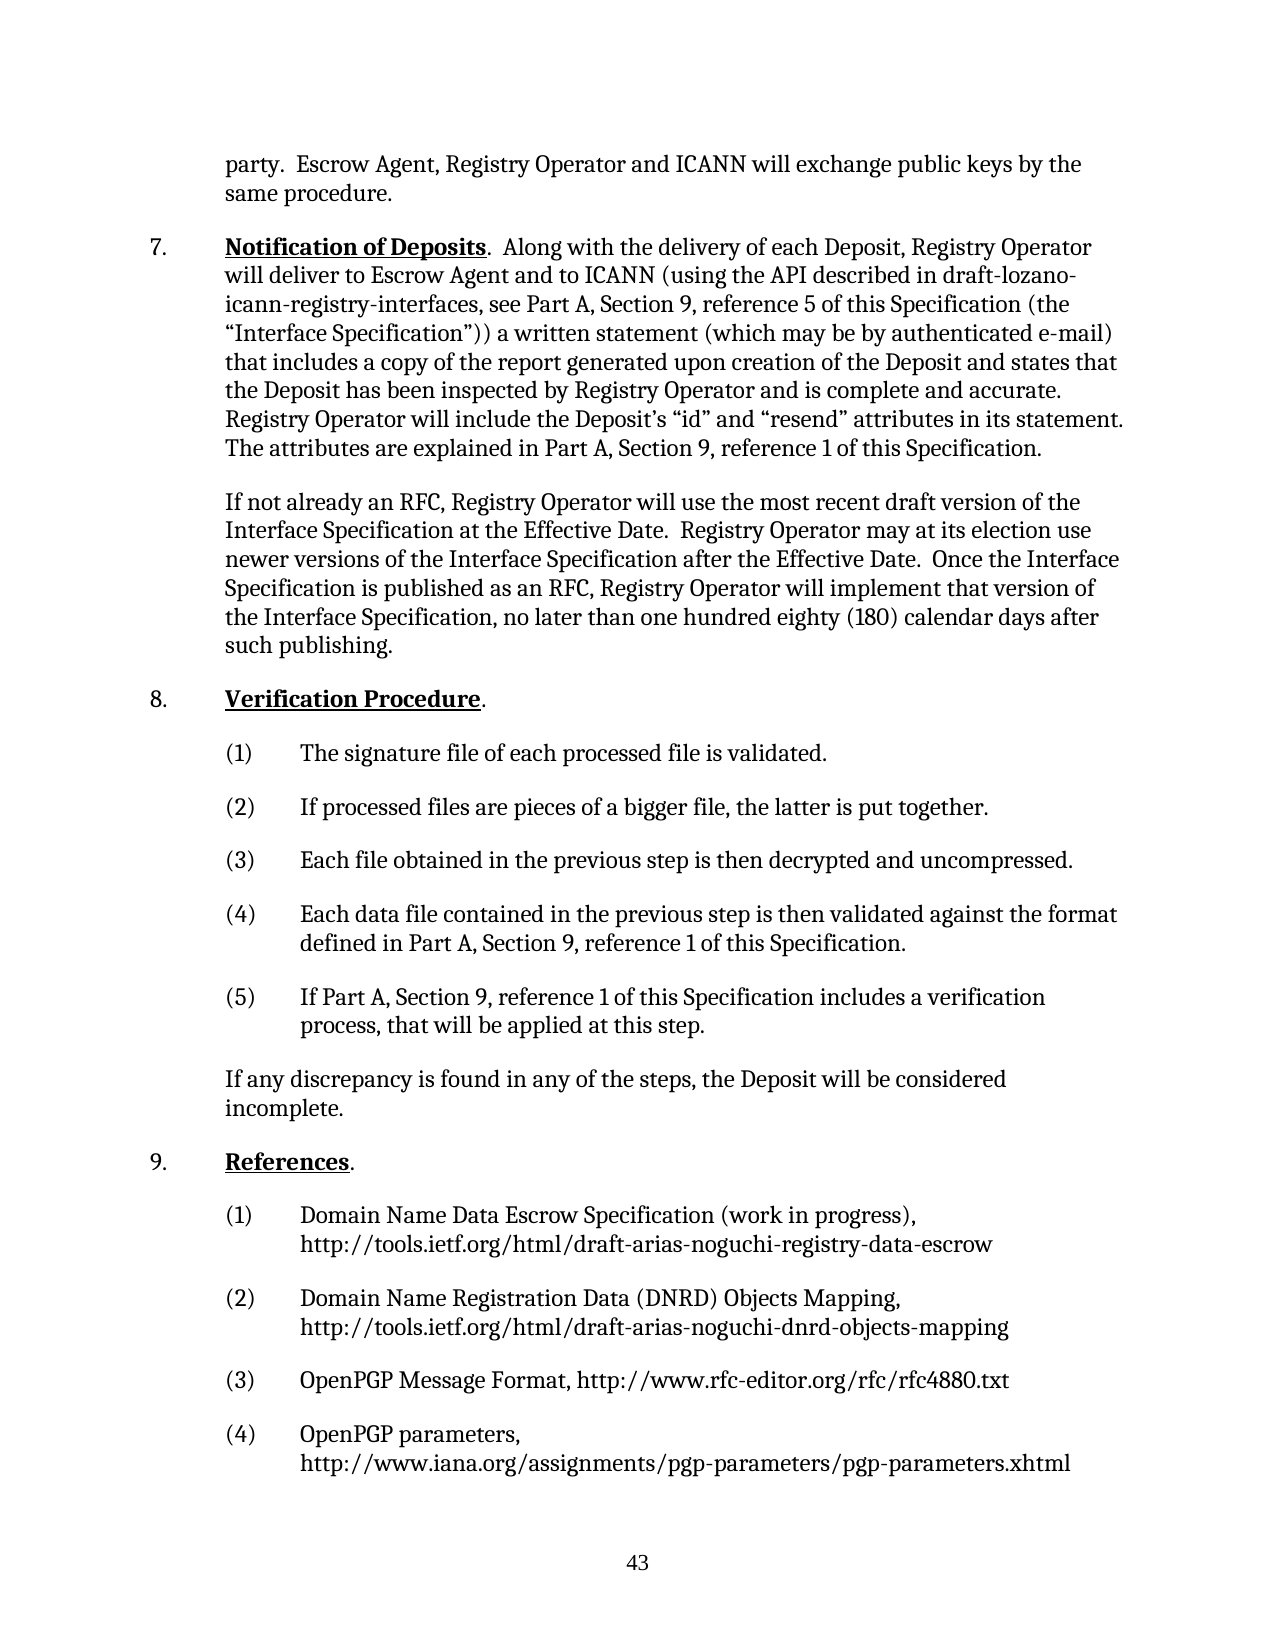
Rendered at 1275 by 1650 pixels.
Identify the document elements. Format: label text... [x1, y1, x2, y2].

text The signature file of each processed file is validated. [225, 739, 1125, 767]
text If processed files are pieces of a bigger file, the latter is put together. [225, 792, 1125, 821]
text Verification Procedure. [150, 685, 1125, 714]
text Each data file contained in the previous step is then validated against the format defined in Part A, Section 9, reference 1 of this Specification. [225, 900, 1125, 957]
text Domain Name Data Escrow Specification (work in progress), http://tools.ietf.org/html/draft-arias-noguchi-registry-data-escrow [225, 1201, 1125, 1259]
text OpenPGP Message Format, http://www.rfc-editor.org/rfc/rfc4880.txt [225, 1366, 1125, 1395]
text If not already an RFC, Registry Operator will use the most recent draft version of the Interface Specification at the Effective Date. Registry Operator may at its election use newer versions of the Interface Specification after the Effective Date. Once the Interface Specification is published as an RFC, Registry Operator will implement that version of the Interface Specification, no later than one hundred eighty (180) calendar days after such publishing. [225, 487, 1125, 660]
text Each file obtained in the previous step is then decrypted and uncompressed. [225, 846, 1125, 875]
text OpenPGP parameters, http://www.iana.org/assignments/pgp-parameters/pgp-parameters.xhtml [225, 1420, 1125, 1477]
text If Part A, Section 9, reference 1 of this Specification includes a verification process, that will be applied at this step. [225, 982, 1125, 1040]
text If any discrepancy is found in any of the steps, the Deposit will be considered incomplete. [225, 1065, 1125, 1122]
text Notification of Deposits. Along with the delivery of each Deposit, Registry Operator will deliver to Escrow Agent and to ICANN (using the API described in draft-lozano-icann-registry-interfaces, see Part A, Section 9, reference 5 of this Specification (the “Interface Specification”)) a written statement (which may be by authenticated e-mail) that includes a copy of the report generated upon creation of the Deposit and states that the Deposit has been inspected by Registry Operator and is complete and accurate. Registry Operator will include the Deposit’s “id” and “resend” attributes in its statement. The attributes are explained in Part A, Section 9, reference 1 of this Specification. [150, 232, 1125, 462]
text Domain Name Registration Data (DNRD) Objects Mapping, http://tools.ietf.org/html/draft-arias-noguchi-dnrd-objects-mapping [225, 1284, 1125, 1341]
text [150, 150, 1125, 207]
text References. [150, 1147, 1125, 1176]
